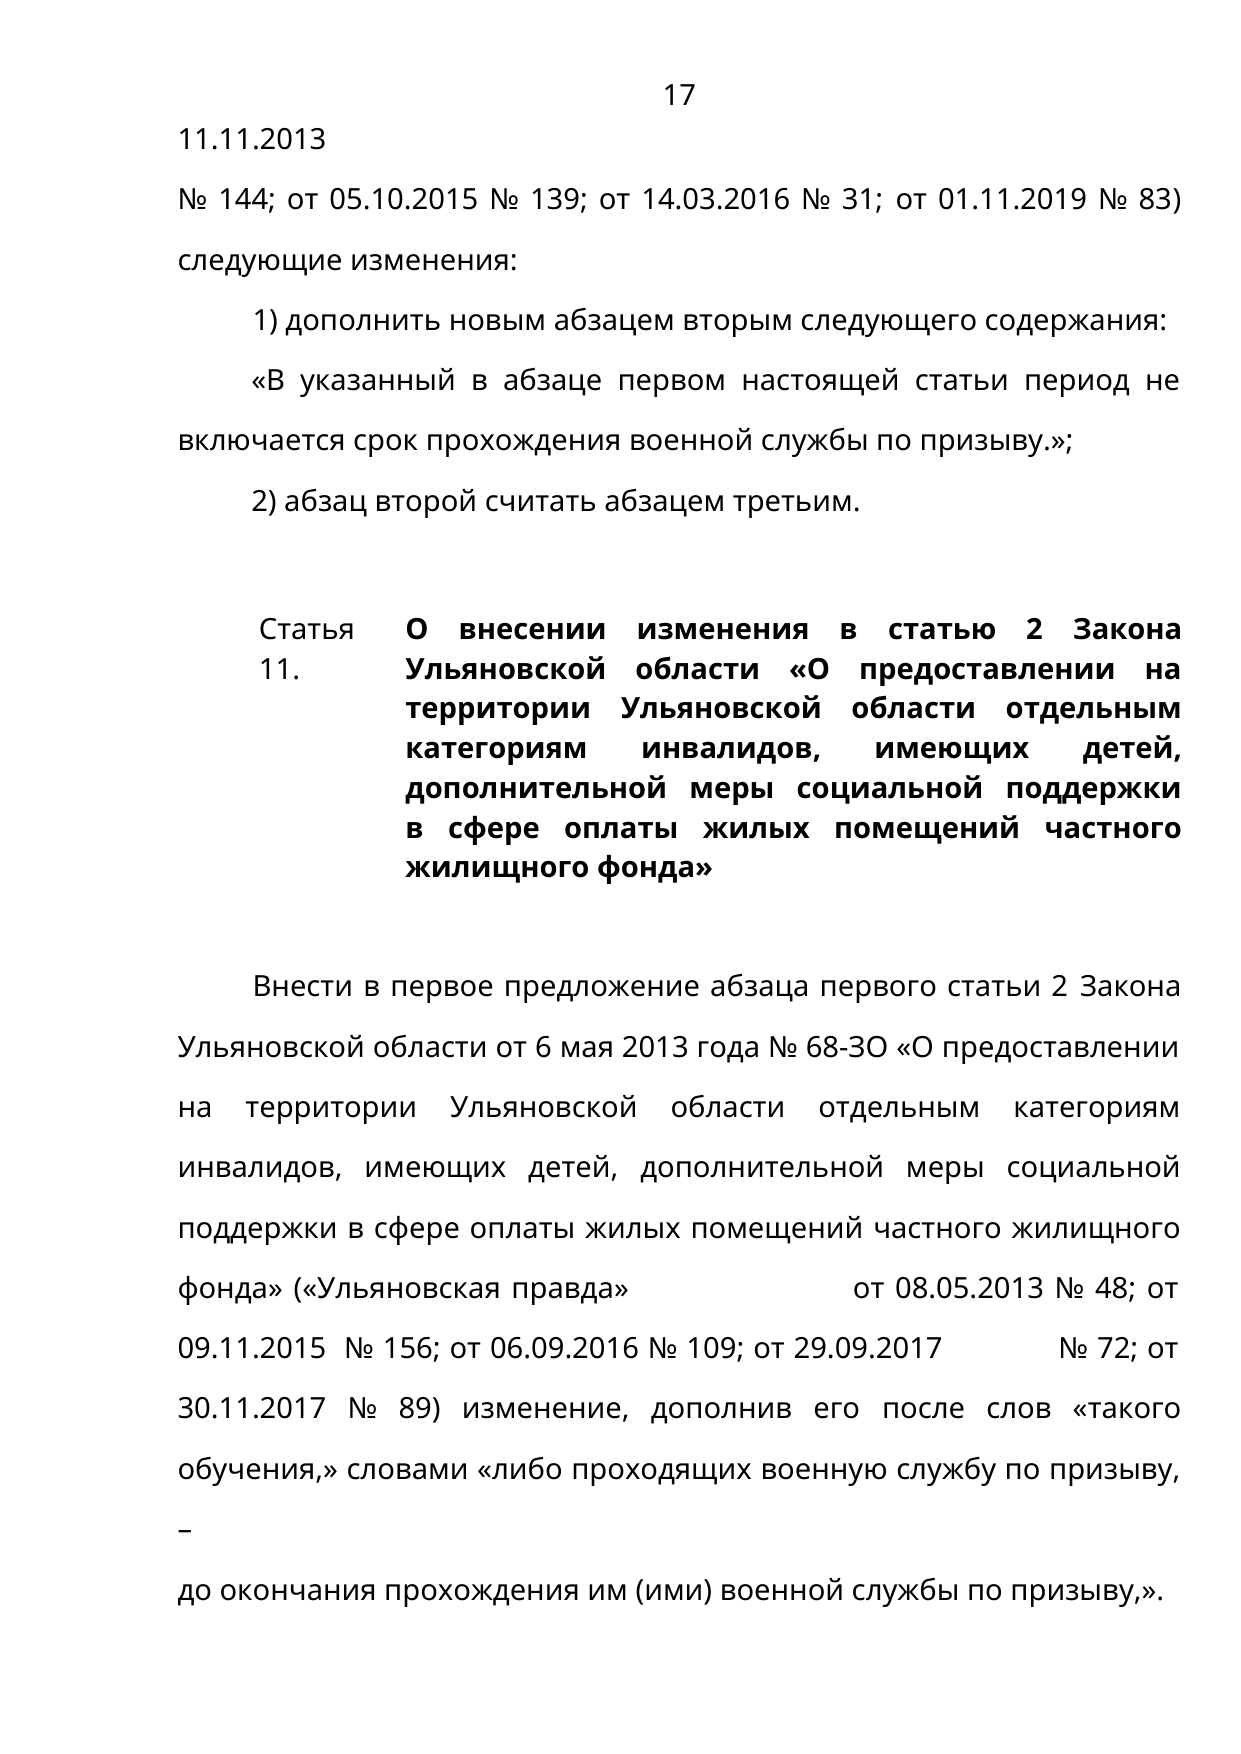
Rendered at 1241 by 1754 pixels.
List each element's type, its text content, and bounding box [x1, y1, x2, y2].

table_header О внесении изменения в статью 2 Закона Ульяновской области «О предоставлении на территории Ульяновской области отдельным категориям инвалидов, имеющих детей, дополнительной меры социальной поддержки в сфере оплаты жилых помещений частного жилищного фонда» [399, 609, 1189, 886]
text Внести в первое предложение абзаца первого статьи 2 Закона Ульяновской области от 6 мая 2013 года № 68-ЗО «О предоставлении на территории Ульяновской области отдельным категориям инвалидов, имеющих детей, дополнительной меры социальной поддержки в сфере оплаты жилых помещений частного жилищного фонда» («Ульяновская правда» от 08.05.2013 № 48; от 09.11.2015 № 156; от 06.09.2016 № 109; от 29.09.2017 № 72; от 30.11.2017 № 89) изменение, дополнив его после слов «такого обучения,» словами «либо проходящих военную службу по призыву, – до окончания прохождения им (ими) военной службы по призыву,». [177, 966, 1181, 1608]
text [177, 118, 1181, 278]
table_header Статья 11. [252, 609, 399, 886]
text 1) дополнить новым абзацем вторым следующего содержания: [177, 299, 1181, 339]
text «В указанный в абзаце первом настоящей статьи период не включается срок прохождения военной службы по призыву.»; [177, 359, 1181, 459]
text 2) абзац второй считать абзацем третьим. [177, 480, 1181, 520]
